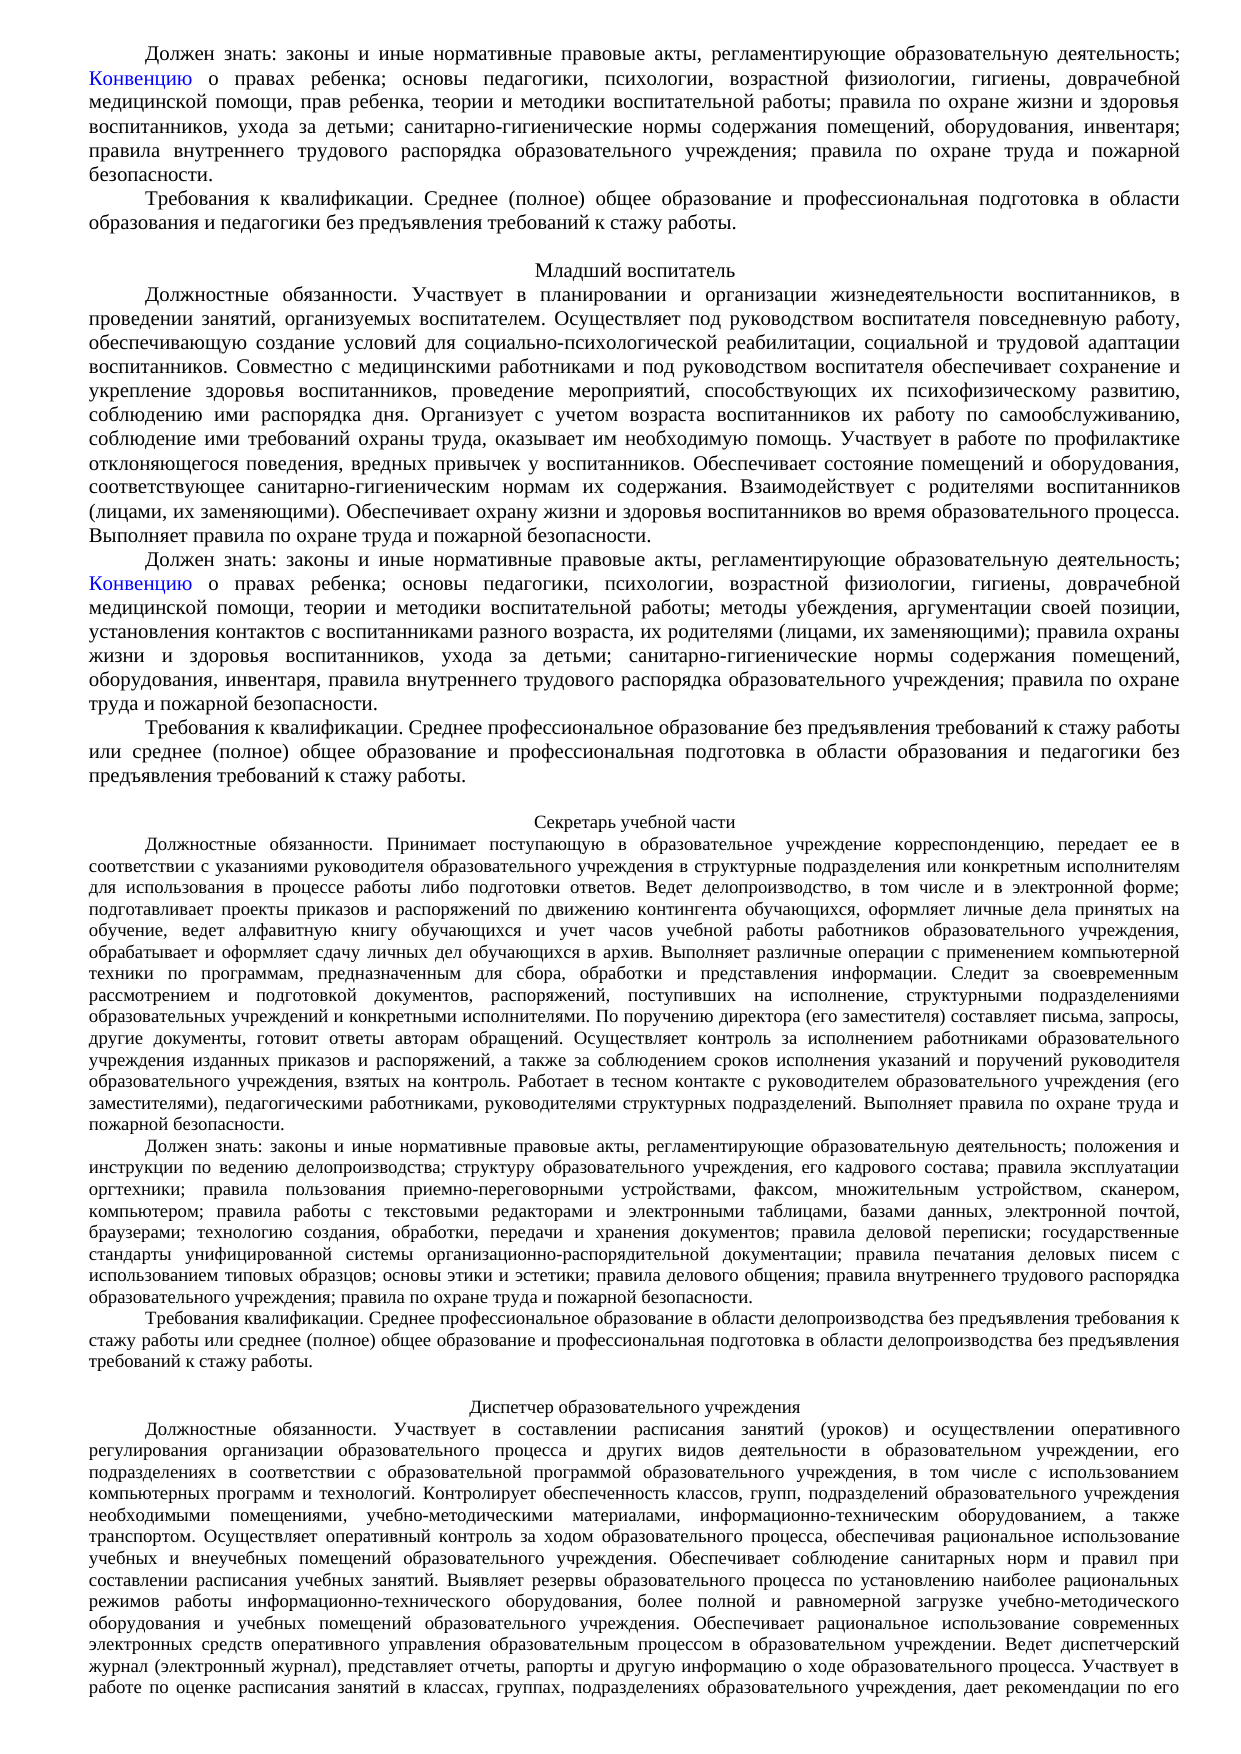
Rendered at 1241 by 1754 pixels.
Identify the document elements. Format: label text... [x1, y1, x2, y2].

text Секретарь учебной части [89, 811, 1181, 833]
text Должен знать: законы и иные нормативные правовые акты, регламентирующие образовательную деятельность; Конвенцию о правах ребенка; основы педагогики, психологии, возрастной физиологии, гигиены, доврачебной медицинской помощи, прав ребенка, теории и методики воспитательной работы; правила по охране жизни и здоровья воспитанников, ухода за детьми; санитарно-гигиенические нормы содержания помещений, оборудования, инвентаря; правила внутреннего трудового распорядка образовательного учреждения; правила по охране труда и пожарной безопасности. [89, 41, 1181, 186]
text Должностные обязанности. Участвует в планировании и организации жизнедеятельности воспитанников, в проведении занятий, организуемых воспитателем. Осуществляет под руководством воспитателя повседневную работу, обеспечивающую создание условий для социально-психологической реабилитации, социальной и трудовой адаптации воспитанников. Совместно с медицинскими работниками и под руководством воспитателя обеспечивает сохранение и укрепление здоровья воспитанников, проведение мероприятий, способствующих их психофизическому развитию, соблюдению ими распорядка дня. Организует с учетом возраста воспитанников их работу по самообслуживанию, соблюдение ими требований охраны труда, оказывает им необходимую помощь. Участвует в работе по профилактике отклоняющегося поведения, вредных привычек у воспитанников. Обеспечивает состояние помещений и оборудования, соответствующее санитарно-гигиеническим нормам их содержания. Взаимодействует с родителями воспитанников (лицами, их заменяющими). Обеспечивает охрану жизни и здоровья воспитанников во время образовательного процесса. Выполняет правила по охране труда и пожарной безопасности. [89, 282, 1181, 547]
text Должен знать: законы и иные нормативные правовые акты, регламентирующие образовательную деятельность; положения и инструкции по ведению делопроизводства; структуру образовательного учреждения, его кадрового состава; правила эксплуатации оргтехники; правила пользования приемно-переговорными устройствами, факсом, множительным устройством, сканером, компьютером; правила работы с текстовыми редакторами и электронными таблицами, базами данных, электронной почтой, браузерами; технологию создания, обработки, передачи и хранения документов; правила деловой переписки; государственные стандарты унифицированной системы организационно-распорядительной документации; правила печатания деловых писем с использованием типовых образцов; основы этики и эстетики; правила делового общения; правила внутреннего трудового распорядка образовательного учреждения; правила по охране труда и пожарной безопасности. [89, 1135, 1181, 1307]
text Должностные обязанности. Принимает поступающую в образовательное учреждение корреспонденцию, передает ее в соответствии с указаниями руководителя образовательного учреждения в структурные подразделения или конкретным исполнителям для использования в процессе работы либо подготовки ответов. Ведет делопроизводство, в том числе и в электронной форме; подготавливает проекты приказов и распоряжений по движению контингента обучающихся, оформляет личные дела принятых на обучение, ведет алфавитную книгу обучающихся и учет часов учебной работы работников образовательного учреждения, обрабатывает и оформляет сдачу личных дел обучающихся в архив. Выполняет различные операции с применением компьютерной техники по программам, предназначенным для сбора, обработки и представления информации. Следит за своевременным рассмотрением и подготовкой документов, распоряжений, поступивших на исполнение, структурными подразделениями образовательных учреждений и конкретными исполнителями. По поручению директора (его заместителя) составляет письма, запросы, другие документы, готовит ответы авторам обращений. Осуществляет контроль за исполнением работниками образовательного учреждения изданных приказов и распоряжений, а также за соблюдением сроков исполнения указаний и поручений руководителя образовательного учреждения, взятых на контроль. Работает в тесном контакте с руководителем образовательного учреждения (его заместителями), педагогическими работниками, руководителями структурных подразделений. Выполняет правила по охране труда и пожарной безопасности. [89, 833, 1181, 1135]
text Младший воспитатель [89, 258, 1181, 282]
text Требования квалификации. Среднее профессиональное образование в области делопроизводства без предъявления требования к стажу работы или среднее (полное) общее образование и профессиональная подготовка в области делопроизводства без предъявления требований к стажу работы. [89, 1307, 1181, 1372]
text Диспетчер образовательного учреждения [89, 1396, 1181, 1418]
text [89, 1418, 1181, 1698]
text Должен знать: законы и иные нормативные правовые акты, регламентирующие образовательную деятельность; Конвенцию о правах ребенка; основы педагогики, психологии, возрастной физиологии, гигиены, доврачебной медицинской помощи, теории и методики воспитательной работы; методы убеждения, аргументации своей позиции, установления контактов с воспитанниками разного возраста, их родителями (лицами, их заменяющими); правила охраны жизни и здоровья воспитанников, ухода за детьми; санитарно-гигиенические нормы содержания помещений, оборудования, инвентаря, правила внутреннего трудового распорядка образовательного учреждения; правила по охране труда и пожарной безопасности. [89, 547, 1181, 715]
text Требования к квалификации. Среднее профессиональное образование без предъявления требований к стажу работы или среднее (полное) общее образование и профессиональная подготовка в области образования и педагогики без предъявления требований к стажу работы. [89, 715, 1181, 787]
